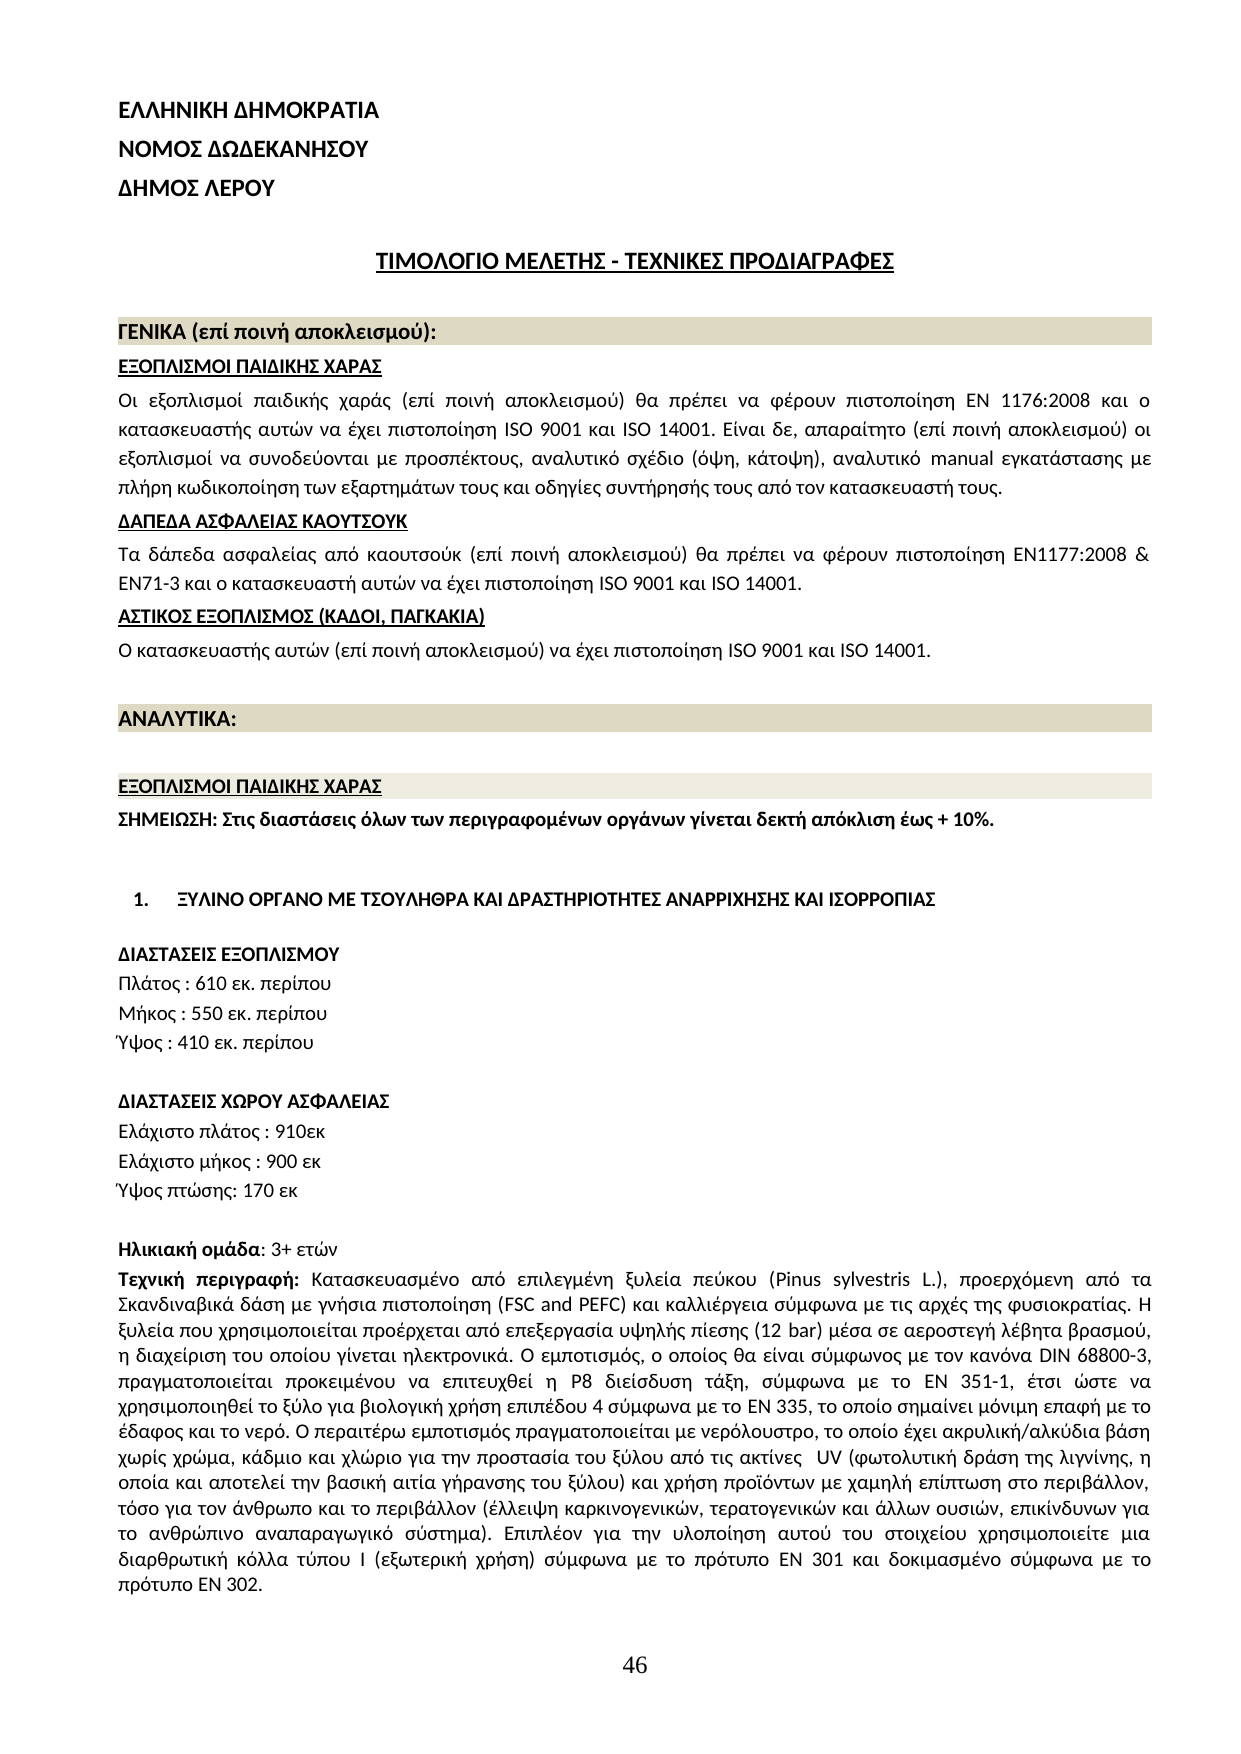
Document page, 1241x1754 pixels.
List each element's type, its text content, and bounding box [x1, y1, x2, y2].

text Πλάτος : 610 εκ. περίπου [118, 970, 1152, 996]
text Ελάχιστο μήκος : 900 εκ [118, 1148, 1152, 1173]
text Ύψος : 410 εκ. περίπου [118, 1029, 1152, 1055]
text ΕΞΟΠΛΙΣΜΟΙ ΠΑΙΔΙΚΗΣ ΧΑΡΑΣ [118, 354, 1152, 379]
text ΔΙΑΣΤΑΣΕΙΣ ΧΩΡΟΥ ΑΣΦΑΛΕΙΑΣ [118, 1089, 1152, 1114]
text Τα δάπεδα ασφαλείας από καουτσούκ (επί ποινή αποκλεισμού) θα πρέπει να φέρουν πιστοποίηση ΕΝ1177:2008 & ΕΝ71-3 και ο κατασκευαστή αυτών να έχει πιστοποίηση ISO 9001 και ISO 14001. [118, 541, 1152, 596]
text 1. ΞΥΛΙΝΟ ΟΡΓΑΝΟ ΜΕ ΤΣΟΥΛΗΘΡΑ ΚΑΙ ΔΡΑΣΤΗΡΙΟΤΗΤΕΣ ΑΝΑΡΡΙΧΗΣΗΣ ΚΑΙ ΙΣΟΡΡΟΠΙΑΣ [133, 887, 1152, 912]
text Τεχνική περιγραφή: Κατασκευασμένο από επιλεγμένη ξυλεία πεύκου (Pinus sylvestris L.), προερχόμενη από τα Σκανδιναβικά δάση με γνήσια πιστοποίηση (FSC and PEFC) και καλλιέργεια σύμφωνα με τις αρχές της φυσιοκρατίας. Η ξυλεία που χρησιμοποιείται προέρχεται από επεξεργασία υψηλής πίεσης (12 bar) μέσα σε αεροστεγή λέβητα βρασμού, η διαχείριση του οποίου γίνεται ηλεκτρονικά. O εμποτισμός, ο οποίος θα είναι σύμφωνος με τον κανόνα DIN 68800-3, πραγματοποιείται προκειμένου να επιτευχθεί η P8 διείσδυση τάξη, σύμφωνα με το EN 351-1, έτσι ώστε να χρησιμοποιηθεί το ξύλο για βιολογική χρήση επιπέδου 4 σύμφωνα με το EN 335, το οποίο σημαίνει μόνιμη επαφή με το έδαφος και το νερό. Ο περαιτέρω εμποτισμός πραγματοποιείται με νερόλουστρο, το οποίο έχει ακρυλική/αλκύδια βάση χωρίς χρώμα, κάδμιο και χλώριο για την προστασία του ξύλου από τις ακτίνες UV (φωτολυτική δράση της λιγνίνης, η οποία και αποτελεί την βασική αιτία γήρανσης του ξύλου) και χρήση προϊόντων με χαμηλή επίπτωση στο περιβάλλον, τόσο για τον άνθρωπο και το περιβάλλον (έλλειψη καρκινογενικών, τερατογενικών και άλλων ουσιών, επικίνδυνων για το ανθρώπινο αναπαραγωγικό σύστημα). Επιπλέον για την υλοποίηση αυτού του στοιχείου χρησιμοποιείτε μια διαρθρωτική κόλλα τύπου I (εξωτερική χρήση) σύμφωνα με το πρότυπο EN 301 και δοκιμασμένο σύμφωνα με το πρότυπο EN 302. [118, 1266, 1152, 1597]
text Ο κατασκευαστής αυτών (επί ποινή αποκλεισμού) να έχει πιστοποίηση ISO 9001 και ISO 14001. [118, 637, 1152, 662]
text ΕΛΛΗΝΙΚΗ ΔΗΜΟΚΡΑΤΙΑ [118, 94, 1152, 124]
text ΔΙΑΣΤΑΣΕΙΣ ΕΞΟΠΛΙΣΜΟΥ [118, 941, 1152, 966]
text ΝΟΜΟΣ ΔΩΔΕΚΑΝΗΣΟΥ [118, 133, 1152, 164]
text Ύψος πτώσης: 170 εκ [118, 1177, 1152, 1203]
text ΑΝΑΛΥΤΙΚΑ: [118, 704, 1152, 732]
text Ελάχιστο πλάτος : 910εκ [118, 1118, 1152, 1144]
text ΕΞΟΠΛΙΣΜΟΙ ΠΑΙΔΙΚΗΣ ΧΑΡΑΣ [118, 773, 1152, 799]
text ΣΗΜΕΙΩΣΗ: Στις διαστάσεις όλων των περιγραφομένων οργάνων γίνεται δεκτή απόκλιση έως + 10%. [118, 807, 1152, 832]
text Οι εξοπλισμοί παιδικής χαράς (επί ποινή αποκλεισμού) θα πρέπει να φέρουν πιστοποίηση ΕΝ 1176:2008 και ο κατασκευαστής αυτών να έχει πιστοποίηση ISO 9001 και ISO 14001. Είναι δε, απαραίτητο (επί ποινή αποκλεισμού) οι εξοπλισμοί να συνοδεύονται με προσπέκτους, αναλυτικό σχέδιο (όψη, κάτοψη), αναλυτικό manual εγκατάστασης με πλήρη κωδικοποίηση των εξαρτημάτων τους και οδηγίες συντήρησής τους από τον κατασκευαστή τους. [118, 387, 1152, 500]
text ΓΕΝΙΚΑ (επί ποινή αποκλεισμού): [118, 317, 1152, 345]
text Μήκος : 550 εκ. περίπου [118, 1000, 1152, 1025]
text ΑΣΤΙΚΟΣ ΕΞΟΠΛΙΣΜΟΣ (ΚΑΔΟΙ, ΠΑΓΚΑΚΙΑ) [118, 604, 1152, 629]
text Ηλικιακή ομάδα: 3+ ετών [118, 1237, 1152, 1262]
text ΔΑΠΕΔΑ ΑΣΦΑΛΕΙΑΣ ΚΑΟΥΤΣΟΥΚ [118, 508, 1152, 533]
text ΤΙΜΟΛΟΓΙΟ ΜΕΛΕΤΗΣ - ΤΕΧΝΙΚΕΣ ΠΡΟΔΙΑΓΡΑΦΕΣ [118, 245, 1152, 275]
text ΔΗΜΟΣ ΛΕΡΟΥ [118, 172, 1152, 203]
